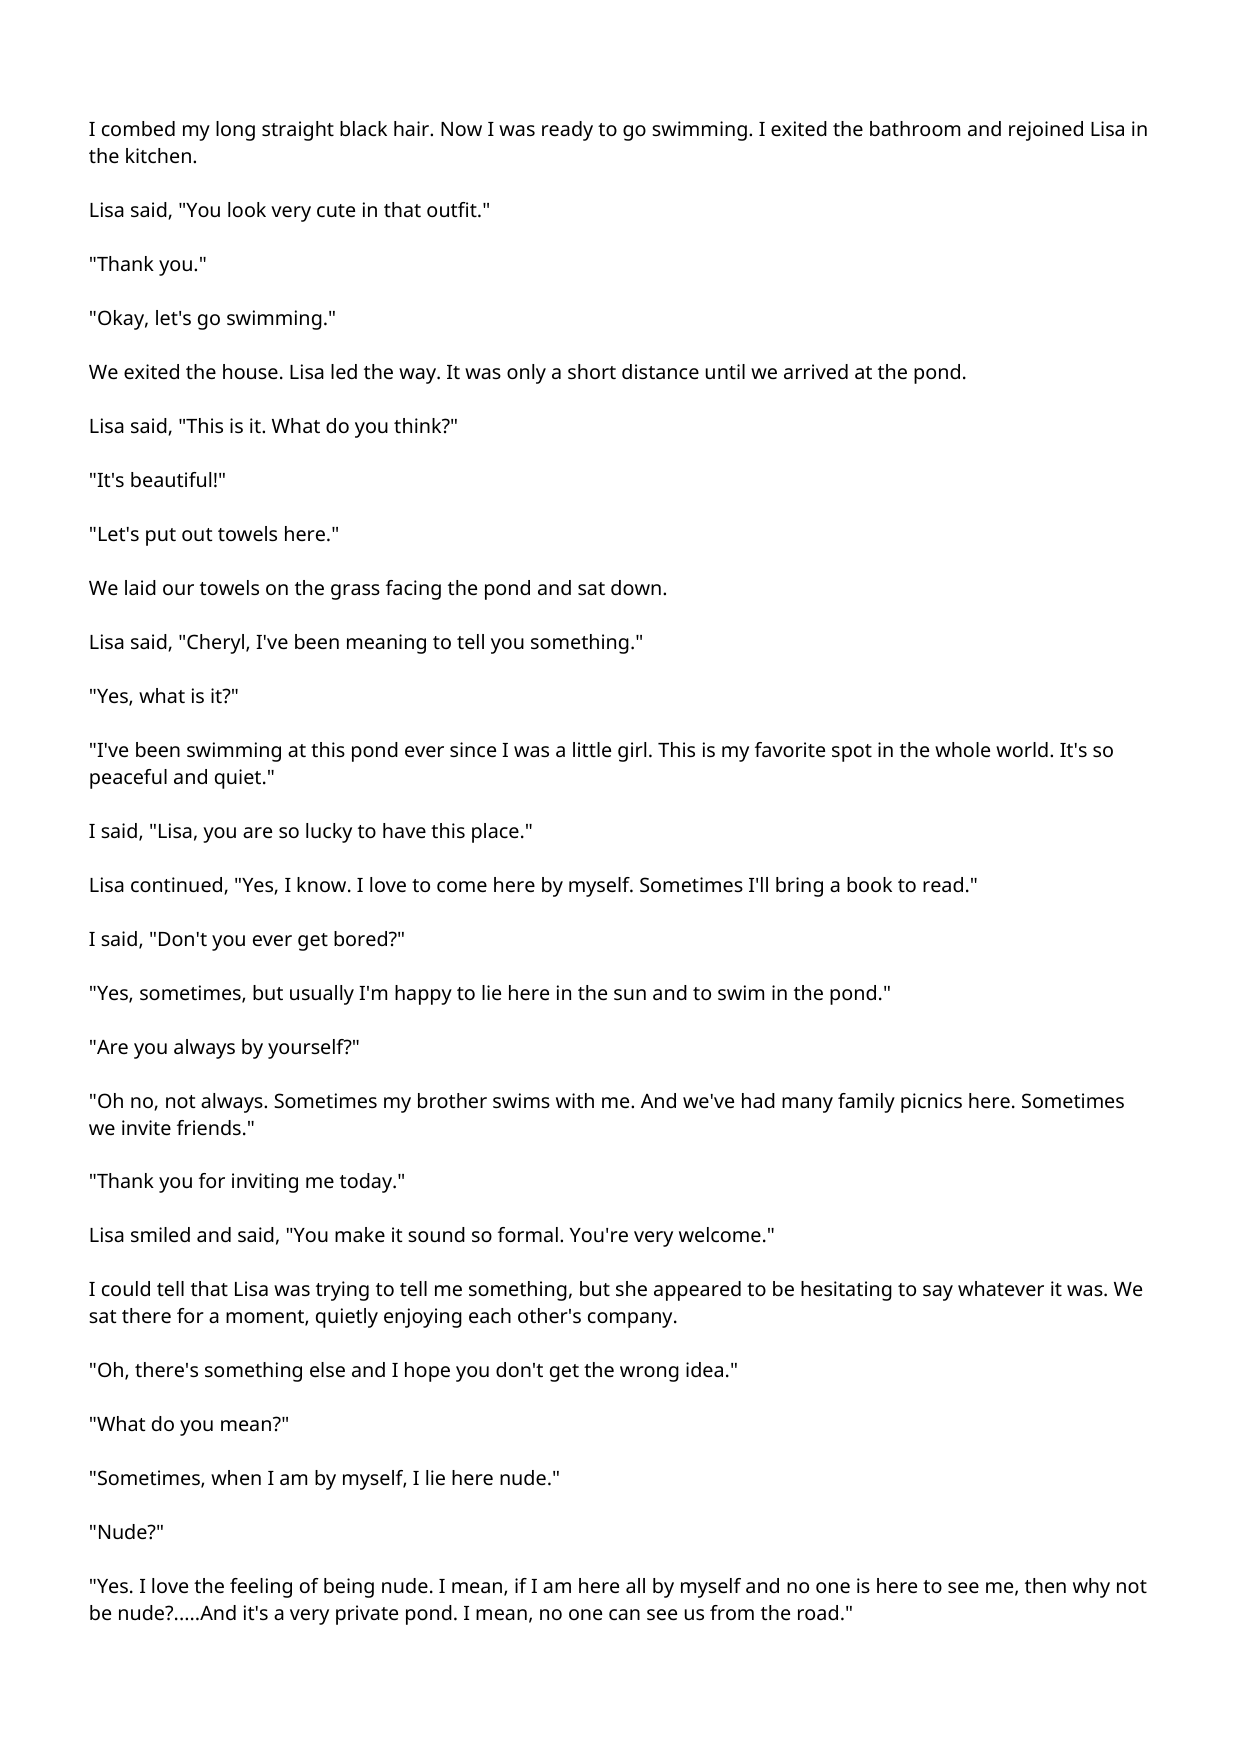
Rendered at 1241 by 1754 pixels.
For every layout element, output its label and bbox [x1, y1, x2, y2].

text [89, 89, 1152, 1653]
